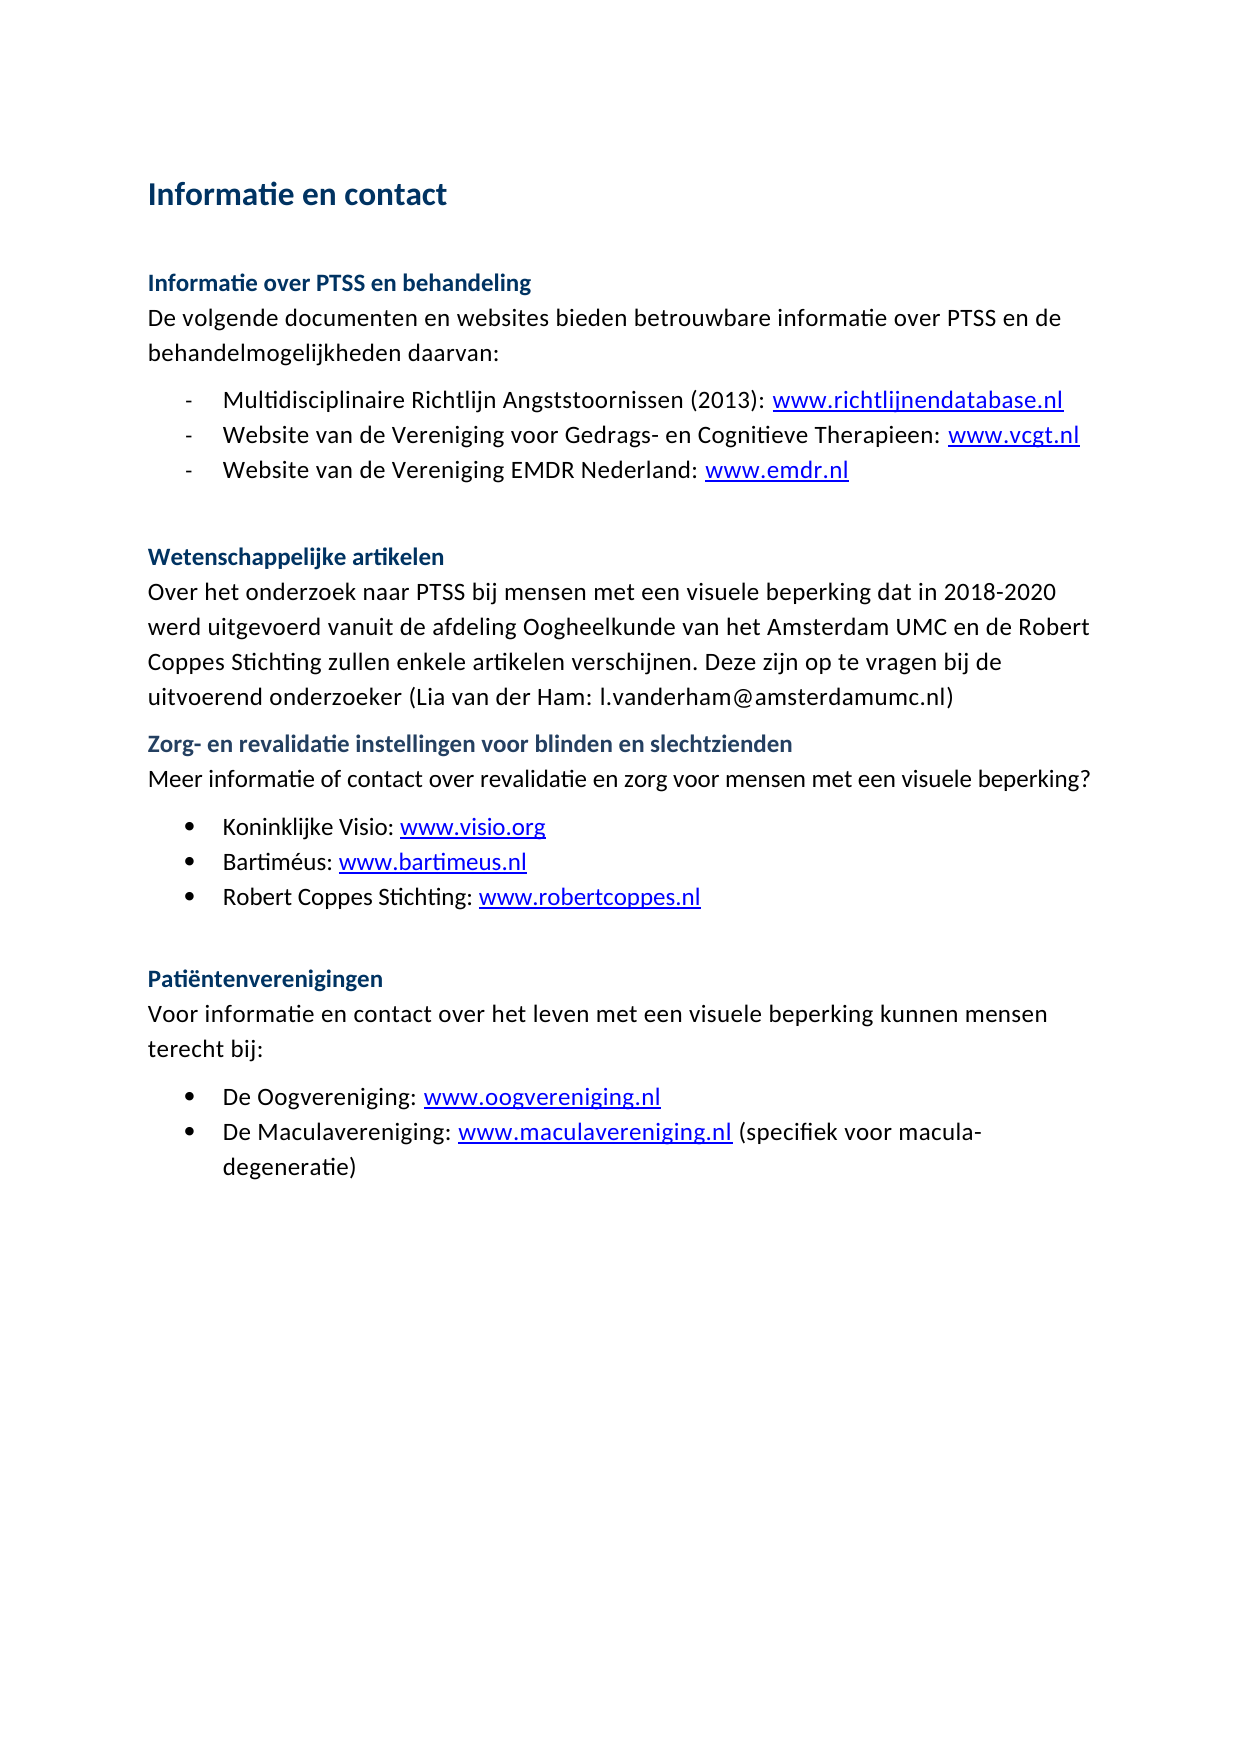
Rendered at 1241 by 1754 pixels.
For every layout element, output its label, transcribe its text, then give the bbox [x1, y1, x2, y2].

subtitle Patiëntenverenigingen [148, 963, 1093, 994]
list Robert Coppes Stichting: www.robertcoppes.nl [185, 881, 1093, 912]
list Koninklijke Visio: www.visio.org [185, 811, 1093, 842]
subtitle Informatie en contact [148, 173, 1093, 213]
list De Maculavereniging: www.maculavereniging.nl (specifiek voor macula-degeneratie) [185, 1116, 1093, 1182]
list Bartiméus: www.bartimeus.nl [185, 846, 1093, 877]
list Website van de Vereniging EMDR Nederland: www.emdr.nl [185, 454, 1093, 485]
text Meer informatie of contact over revalidatie en zorg voor mensen met een visuele beperking? [148, 763, 1093, 794]
list Multidisciplinaire Richtlijn Angststoornissen (2013): www.richtlijnendatabase.nl [185, 384, 1093, 415]
subtitle Zorg- en revalidatie instellingen voor blinden en slechtzienden [148, 728, 1093, 759]
list De Oogvereniging: www.oogvereniging.nl [185, 1081, 1093, 1112]
subtitle Wetenschappelijke artikelen [148, 541, 1093, 572]
list Website van de Vereniging voor Gedrags- en Cognitieve Therapieen: www.vcgt.nl [185, 419, 1093, 450]
text De volgende documenten en websites bieden betrouwbare informatie over PTSS en de behandelmogelijkheden daarvan: [148, 302, 1093, 367]
text Over het onderzoek naar PTSS bij mensen met een visuele beperking dat in 2018-2020 werd uitgevoerd vanuit de afdeling Oogheelkunde van het Amsterdam UMC en de Robert Coppes Stichting zullen enkele artikelen verschijnen. Deze zijn op te vragen bij de uitvoerend onderzoeker (Lia van der Ham: l.vanderham@amsterdamumc.nl) [148, 576, 1093, 712]
subtitle Informatie over PTSS en behandeling [148, 267, 1093, 297]
text Voor informatie en contact over het leven met een visuele beperking kunnen mensen terecht bij: [148, 998, 1093, 1064]
